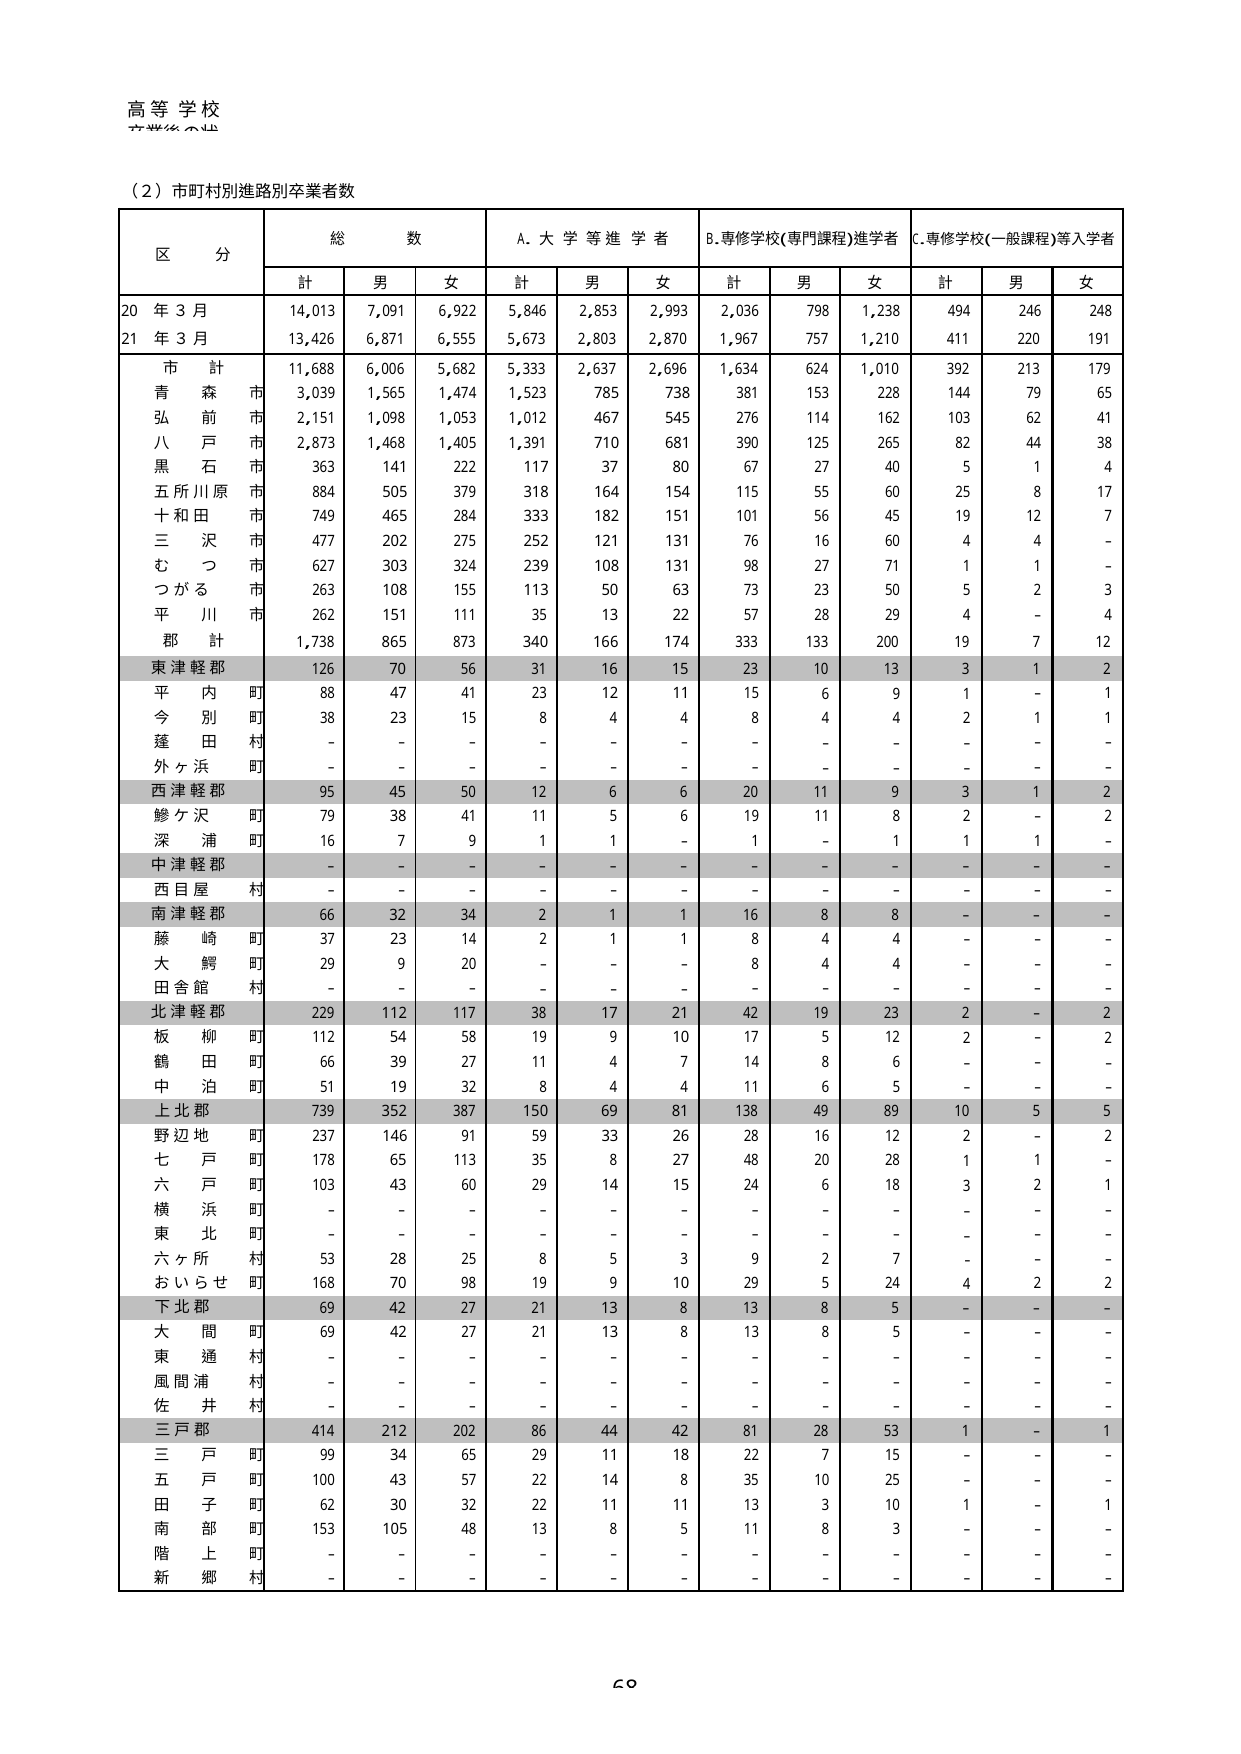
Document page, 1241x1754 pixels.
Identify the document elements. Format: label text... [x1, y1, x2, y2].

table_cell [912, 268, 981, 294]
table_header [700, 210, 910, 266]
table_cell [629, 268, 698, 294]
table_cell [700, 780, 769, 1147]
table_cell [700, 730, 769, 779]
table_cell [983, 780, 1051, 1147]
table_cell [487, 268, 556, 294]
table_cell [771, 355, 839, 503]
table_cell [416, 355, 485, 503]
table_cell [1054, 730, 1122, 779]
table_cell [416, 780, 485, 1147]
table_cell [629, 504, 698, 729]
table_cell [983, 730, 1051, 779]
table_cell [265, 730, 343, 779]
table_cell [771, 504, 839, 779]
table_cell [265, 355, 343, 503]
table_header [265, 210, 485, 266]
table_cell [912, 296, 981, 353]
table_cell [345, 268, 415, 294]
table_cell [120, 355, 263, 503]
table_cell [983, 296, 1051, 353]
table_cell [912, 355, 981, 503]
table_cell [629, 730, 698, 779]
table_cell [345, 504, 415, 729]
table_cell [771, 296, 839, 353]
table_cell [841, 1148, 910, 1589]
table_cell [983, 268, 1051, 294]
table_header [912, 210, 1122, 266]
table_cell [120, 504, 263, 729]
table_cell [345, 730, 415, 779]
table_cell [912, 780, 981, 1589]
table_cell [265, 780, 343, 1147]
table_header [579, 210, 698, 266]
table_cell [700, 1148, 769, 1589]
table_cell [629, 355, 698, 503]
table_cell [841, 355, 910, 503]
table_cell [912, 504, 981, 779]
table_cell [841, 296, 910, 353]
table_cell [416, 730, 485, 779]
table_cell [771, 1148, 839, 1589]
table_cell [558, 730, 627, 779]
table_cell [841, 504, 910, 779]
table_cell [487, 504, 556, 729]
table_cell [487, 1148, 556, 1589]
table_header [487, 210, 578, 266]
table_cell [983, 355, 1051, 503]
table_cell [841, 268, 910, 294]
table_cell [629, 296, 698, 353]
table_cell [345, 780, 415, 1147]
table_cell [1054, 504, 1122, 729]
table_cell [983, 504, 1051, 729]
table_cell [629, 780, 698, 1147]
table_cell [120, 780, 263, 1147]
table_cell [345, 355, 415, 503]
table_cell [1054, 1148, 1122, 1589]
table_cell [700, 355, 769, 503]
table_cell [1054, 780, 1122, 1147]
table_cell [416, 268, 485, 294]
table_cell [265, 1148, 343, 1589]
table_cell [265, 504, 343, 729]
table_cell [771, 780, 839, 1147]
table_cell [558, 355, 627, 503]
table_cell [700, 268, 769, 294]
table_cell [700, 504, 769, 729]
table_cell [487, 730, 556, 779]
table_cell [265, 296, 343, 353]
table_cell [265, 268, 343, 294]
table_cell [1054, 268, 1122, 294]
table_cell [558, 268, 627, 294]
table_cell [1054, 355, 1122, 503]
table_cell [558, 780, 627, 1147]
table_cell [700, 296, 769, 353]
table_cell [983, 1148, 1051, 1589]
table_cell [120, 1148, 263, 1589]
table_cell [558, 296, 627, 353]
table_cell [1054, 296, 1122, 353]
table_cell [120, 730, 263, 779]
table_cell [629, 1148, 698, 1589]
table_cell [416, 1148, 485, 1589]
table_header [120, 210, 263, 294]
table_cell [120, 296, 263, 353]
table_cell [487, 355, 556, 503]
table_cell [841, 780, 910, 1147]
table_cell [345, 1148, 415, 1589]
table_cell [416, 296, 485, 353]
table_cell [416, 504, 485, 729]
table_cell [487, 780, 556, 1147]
text （２）市町村別進路別卒業者数 [121, 180, 1148, 202]
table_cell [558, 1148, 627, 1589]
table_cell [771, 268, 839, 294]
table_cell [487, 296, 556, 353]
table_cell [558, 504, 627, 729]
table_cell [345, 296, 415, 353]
